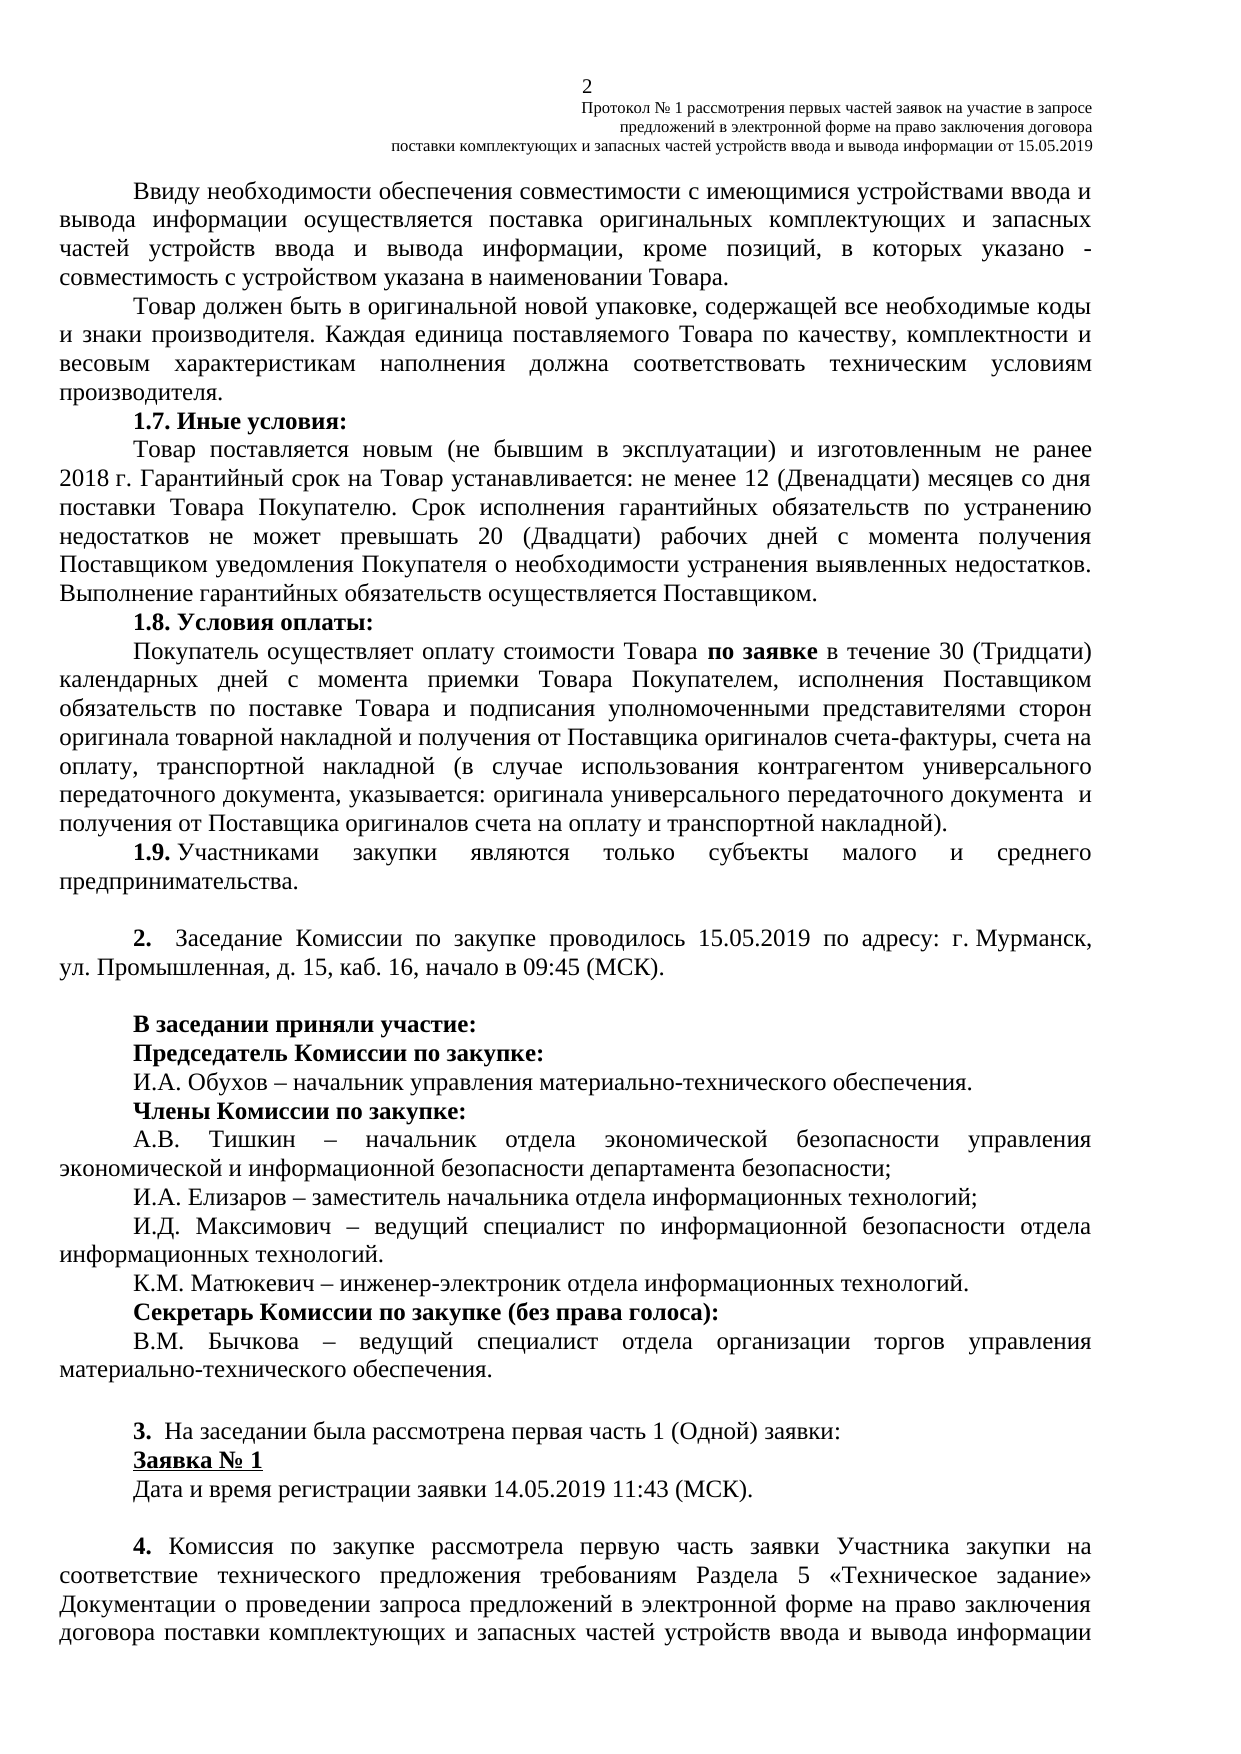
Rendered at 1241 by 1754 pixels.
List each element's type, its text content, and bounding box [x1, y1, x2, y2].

text 3. На заседании была рассмотрена первая часть 1 (Одной) заявки: [59, 1416, 1092, 1445]
text Заявка № 1 [59, 1445, 1092, 1474]
subtitle Заседание Комиссии по закупке проводилось 15.05.2019 по адресу: г. Мурманск, ул. Промышленная, д. 15, каб. 16, начало в 09:45 (МСК). [59, 923, 1092, 981]
list В.М. Бычкова – ведущий специалист отдела организации торгов управления материально-технического обеспечения. [59, 1326, 1092, 1383]
text 1.9. Участниками закупки являются только субъекты малого и среднего предпринимательства. [59, 837, 1092, 894]
text Покупатель осуществляет оплату стоимости Товара по заявке в течение 30 (Тридцати) календарных дней с момента приемки Товара Покупателем, исполнения Поставщиком обязательств по поставке Товара и подписания уполномоченными представителями сторон оригинала товарной накладной и получения от Поставщика оригиналов счета-фактуры, счета на оплату, транспортной накладной (в случае использования контрагентом универсального передаточного документа, указывается: оригинала универсального передаточного документа и получения от Поставщика оригиналов счета на оплату и транспортной накладной). [59, 636, 1092, 837]
text Дата и время регистрации заявки 14.05.2019 11:43 (МСК). [59, 1474, 1092, 1502]
text Секретарь Комиссии по закупке (без права голоса): [59, 1297, 1092, 1326]
text В заседании приняли участие: [59, 1009, 1092, 1038]
text И.Д. Максимович – ведущий специалист по информационной безопасности отдела информационных технологий. [59, 1211, 1092, 1268]
list Иные условия: [133, 406, 1092, 434]
text Председатель Комиссии по закупке: [59, 1038, 1092, 1067]
text Ввиду необходимости обеспечения совместимости с имеющимися устройствами ввода и вывода информации осуществляется поставка оригинальных комплектующих и запасных частей устройств ввода и вывода информации, кроме позиций, в которых указано - совместимость с устройством указана в наименовании Товара. [59, 176, 1092, 291]
text И.А. Елизаров – заместитель начальника отдела информационных технологий; [59, 1182, 1092, 1211]
text Товар поставляется новым (не бывшим в эксплуатации) и изготовленным не ранее 2018 г. Гарантийный срок на Товар устанавливается: не менее 12 (Двенадцати) месяцев со дня поставки Товара Покупателю. Срок исполнения гарантийных обязательств по устранению недостатков не может превышать 20 (Двадцати) рабочих дней с момента получения Поставщиком уведомления Покупателя о необходимости устранения выявленных недостатков. Выполнение гарантийных обязательств осуществляется Поставщиком. [59, 434, 1092, 607]
text Товар должен быть в оригинальной новой упаковке, содержащей все необходимые коды и знаки производителя. Каждая единица поставляемого Товара по качеству, комплектности и весовым характеристикам наполнения должна соответствовать техническим условиям производителя. [59, 291, 1092, 406]
text И.А. Обухов – начальник управления материально-технического обеспечения. [59, 1067, 1092, 1096]
text Члены Комиссии по закупке: [59, 1096, 1092, 1124]
text А.В. Тишкин – начальник отдела экономической безопасности управления экономической и информационной безопасности департамента безопасности; [59, 1124, 1092, 1182]
text 1.8. Условия оплаты: [59, 607, 1092, 636]
text К.М. Матюкевич – инженер-электроник отдела информационных технологий. [59, 1268, 1092, 1297]
